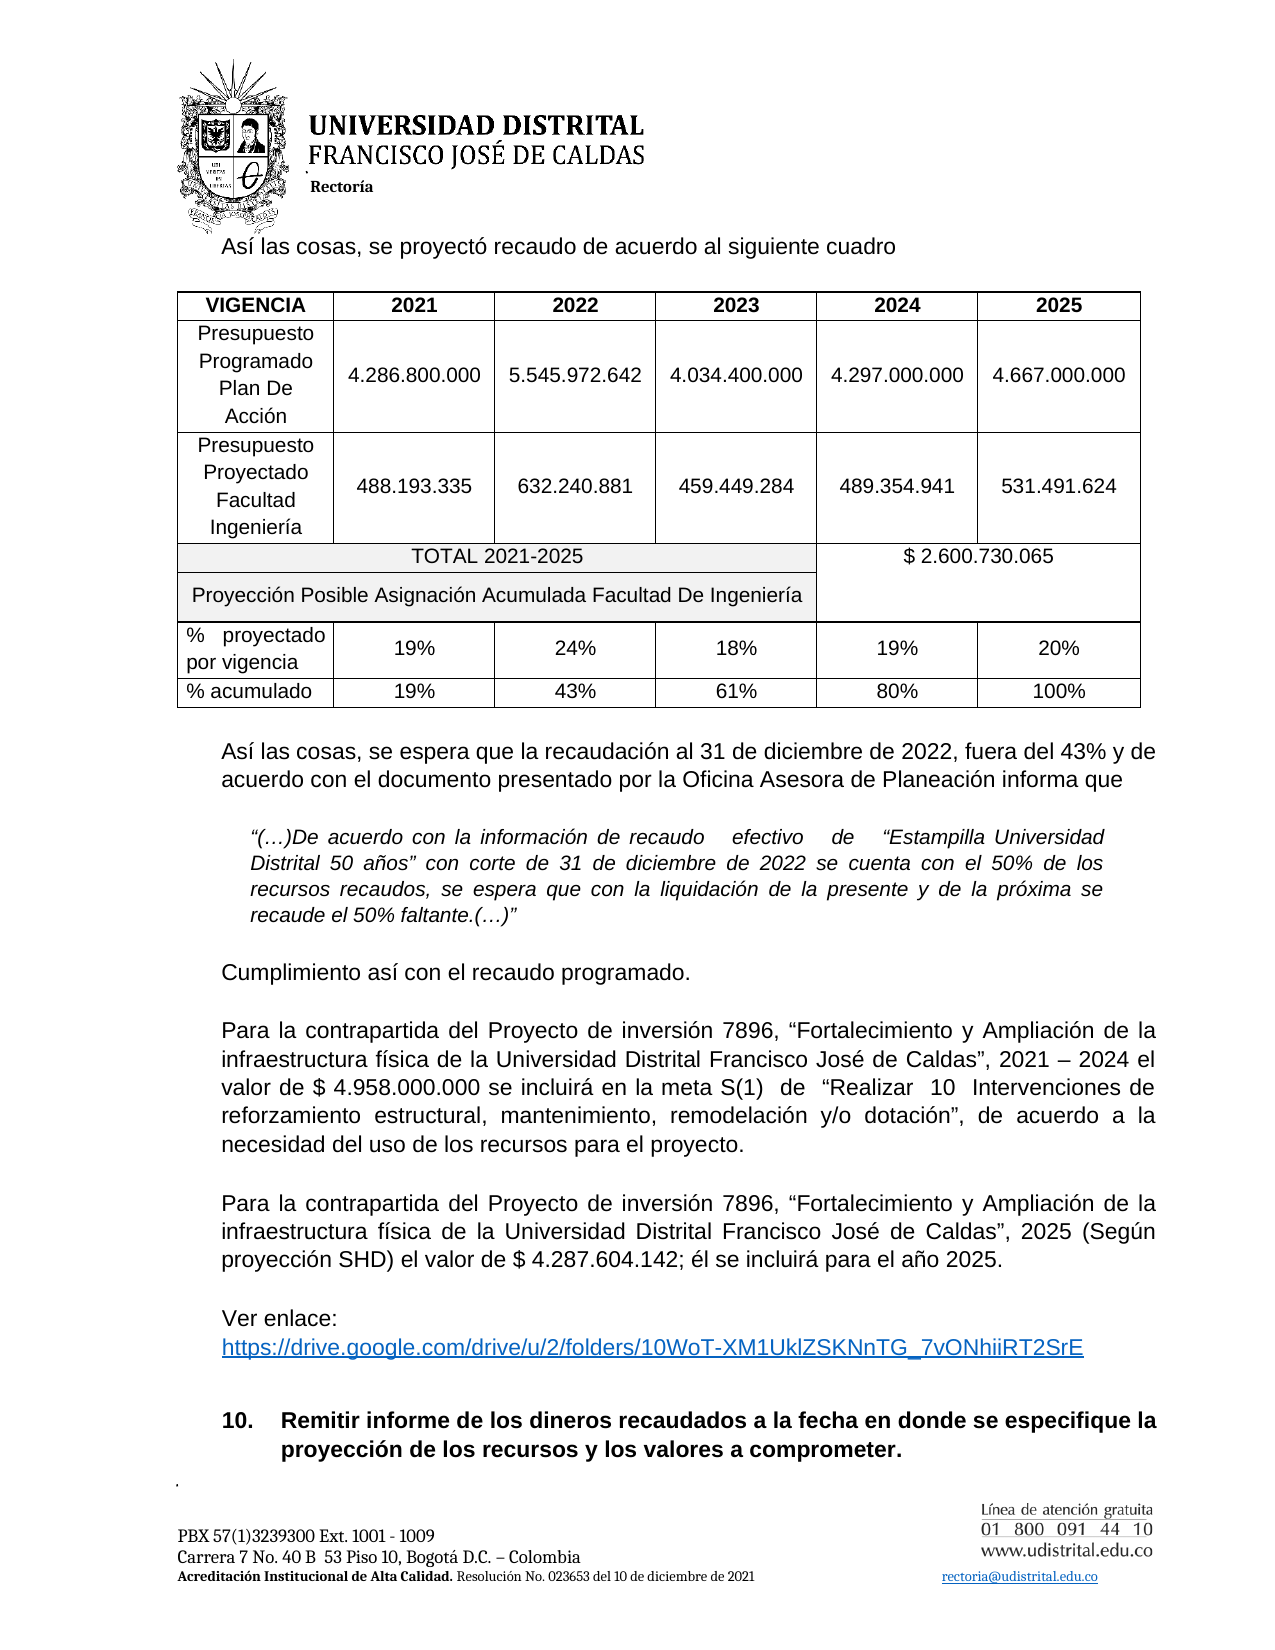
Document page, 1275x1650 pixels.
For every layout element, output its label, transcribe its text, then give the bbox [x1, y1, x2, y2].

table_cell 20% [978, 623, 1140, 678]
table_cell 19% [817, 623, 977, 678]
table_cell 19% [334, 623, 494, 678]
table_cell 4.297.000.000 [817, 321, 977, 432]
table_cell 24% [495, 623, 655, 678]
table_cell 5.545.972.642 [495, 321, 655, 432]
table_header 2023 [656, 293, 816, 320]
table_cell 80% [817, 679, 977, 707]
table_cell % proyectado por vigencia [178, 623, 333, 678]
text Para la contrapartida del Proyecto de inversión 7896, “Fortalecimiento y Ampliación de la infraestructura física de la Universidad Distrital Francisco José de Caldas”, 2025 (Según proyección SHD) el valor de $ 4.287.604.142; él se incluirá para el año 2025. [221, 1189, 1157, 1273]
table_cell 61% [656, 679, 816, 707]
table_cell $ 2.600.730.065 [817, 544, 1140, 621]
table_header VIGENCIA [178, 293, 333, 320]
list Remitir informe de los dineros recaudados a la fecha en donde se especifique la proyección de los recursos y los valores a comprometer. [222, 1407, 1157, 1462]
table_cell Proyección Posible Asignación Acumulada Facultad De Ingeniería [178, 573, 816, 621]
table_cell TOTAL 2021-2025 [178, 544, 816, 572]
table_cell 43% [495, 679, 655, 707]
table_header 2021 [334, 293, 494, 320]
picture [978, 1503, 1153, 1563]
table_header 2022 [495, 293, 655, 320]
text Ver enlace: [222, 1305, 1157, 1331]
table_cell 19% [334, 679, 494, 707]
table_cell 18% [656, 623, 816, 678]
table_cell 489.354.941 [817, 433, 977, 543]
table_header 2024 [817, 293, 977, 320]
table_cell 488.193.335 [334, 433, 494, 543]
table_cell 459.449.284 [656, 433, 816, 543]
table_cell 4.286.800.000 [334, 321, 494, 432]
table_cell 100% [978, 679, 1140, 707]
text Así las cosas, se proyectó recaudo de acuerdo al siguiente cuadro [221, 233, 1157, 259]
table_cell Presupuesto Programado Plan De Acción [178, 321, 333, 432]
table_cell % acumulado [178, 679, 333, 707]
table_cell 531.491.624 [978, 433, 1140, 543]
text Cumplimiento así con el recaudo programado. [221, 958, 1157, 985]
text Para la contrapartida del Proyecto de inversión 7896, “Fortalecimiento y Ampliación de la infraestructura física de la Universidad Distrital Francisco José de Caldas”, 2021 – 2024 el valor de $ 4.958.000.000 se incluirá en la meta S(1) de “Realizar 10 Intervenciones de reforzamiento estructural, mantenimiento, remodelación y/o dotación”, de acuerdo a la necesidad del uso de los recursos para el proyecto. [221, 1017, 1157, 1157]
table_cell 632.240.881 [495, 433, 655, 543]
table_cell 4.667.000.000 [978, 321, 1140, 432]
picture [177, 59, 644, 234]
table_header 2025 [978, 293, 1140, 320]
text https://drive.google.com/drive/u/2/folders/10WoT-XM1UklZSKNnTG_7vONhiiRT2SrE [222, 1333, 1157, 1360]
text Así las cosas, se espera que la recaudación al 31 de diciembre de 2022, fuera del 43% y de acuerdo con el documento presentado por la Oficina Asesora de Planeación informa que [221, 738, 1157, 793]
text “(…)De acuerdo con la información de recaudo efectivo de “Estampilla Universidad Distrital 50 años” con corte de 31 de diciembre de 2022 se cuenta con el 50% de los recursos recaudos, se espera que con la liquidación de la presente y de la próxima se recaude el 50% faltante.(…)” [250, 825, 1107, 926]
table_cell Presupuesto Proyectado Facultad Ingeniería [178, 433, 333, 543]
table_cell 4.034.400.000 [656, 321, 816, 432]
